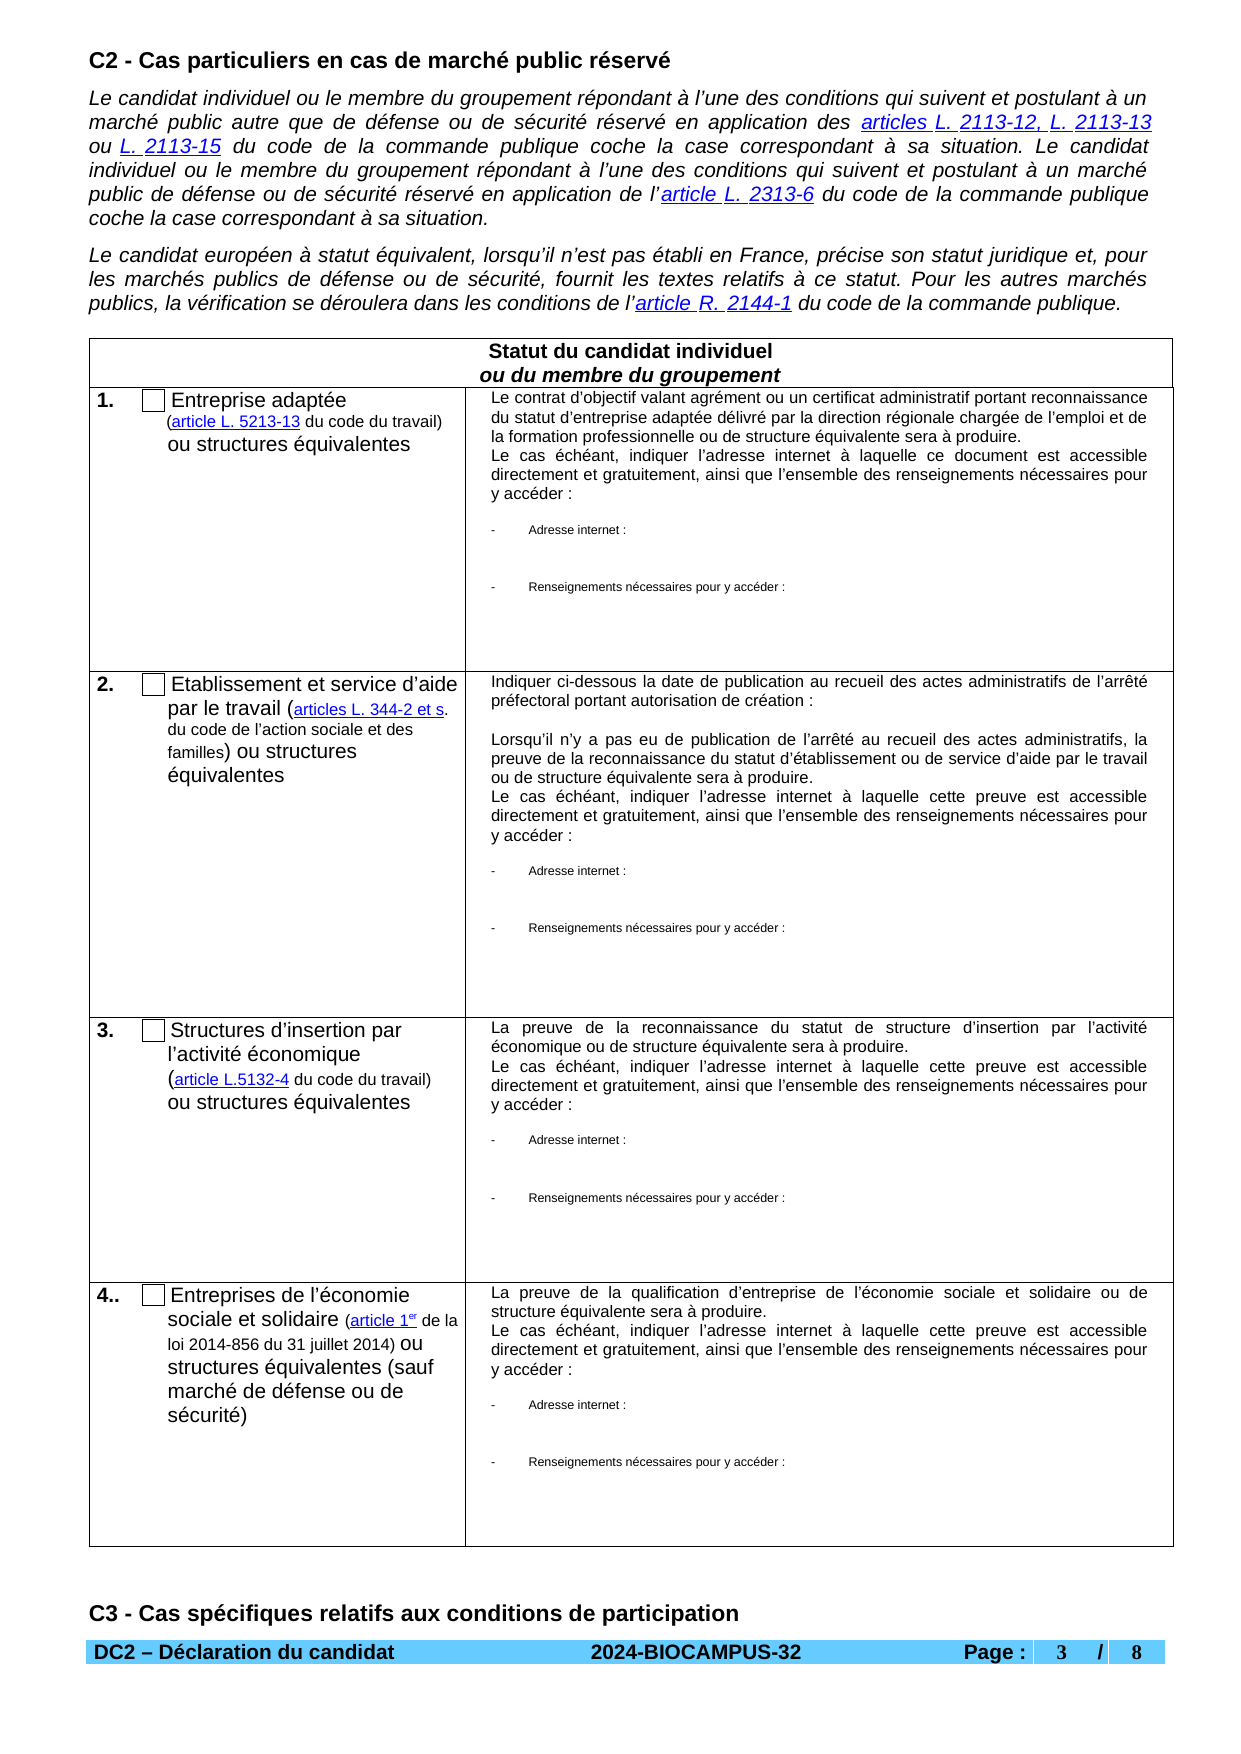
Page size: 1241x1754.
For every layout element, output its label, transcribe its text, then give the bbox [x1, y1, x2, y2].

table_cell 3. Structures d’insertion par l’activité économique (article L.5132-4 du code du travail) ou structures équivalentes [90, 1018, 465, 1282]
table_cell 2. Etablissement et service d’aide par le travail (articles L. 344-2 et s. du code de l’action sociale et des familles) ou structures équivalentes [90, 672, 465, 1017]
table_cell Le contrat d’objectif valant agrément ou un certificat administratif portant reconnaissance du statut d’entreprise adaptée délivré par la direction régionale chargée de l’emploi et de la formation professionnelle ou de structure équivalente sera à produire. Le cas échéant, indiquer l’adresse internet à laquelle ce document est accessible directement et gratuitement, ainsi que l’ensemble des renseignements nécessaires pour y accéder : Adresse internet : Renseignements nécessaires pour y accéder : [466, 388, 1173, 671]
text C2 - Cas particuliers en cas de marché public réservé [89, 47, 1152, 74]
table_cell La preuve de la reconnaissance du statut de structure d’insertion par l’activité économique ou de structure équivalente sera à produire. Le cas échéant, indiquer l’adresse internet à laquelle cette preuve est accessible directement et gratuitement, ainsi que l’ensemble des renseignements nécessaires pour y accéder : Adresse internet : Renseignements nécessaires pour y accéder : [466, 1018, 1173, 1282]
text Le candidat individuel ou le membre du groupement répondant à l’une des conditions qui suivent et postulant à un marché public autre que de défense ou de sécurité réservé en application des articles L. 2113-12, L. 2113-13 ou L. 2113-15 du code de la commande publique coche la case correspondant à sa situation. Le candidat individuel ou le membre du groupement répondant à l’une des conditions qui suivent et postulant à un marché public de défense ou de sécurité réservé en application de l’article L. 2313-6 du code de la commande publique coche la case correspondant à sa situation. [89, 86, 1152, 230]
table_cell 4.. Entreprises de l’économie sociale et solidaire (article 1er de la loi 2014-856 du 31 juillet 2014) ou structures équivalentes (sauf marché de défense ou de sécurité) [90, 1283, 465, 1546]
text C3 - Cas spécifiques relatifs aux conditions de participation [89, 1600, 1152, 1626]
table_header Statut du candidat individuel ou du membre du groupement [90, 339, 1172, 387]
text Le candidat européen à statut équivalent, lorsqu’il n’est pas établi en France, précise son statut juridique et, pour les marchés publics de défense ou de sécurité, fournit les textes relatifs à ce statut. Pour les autres marchés publics, la vérification se déroulera dans les conditions de l’article R. 2144-1 du code de la commande publique. [89, 242, 1152, 314]
table_cell La preuve de la qualification d’entreprise de l’économie sociale et solidaire ou de structure équivalente sera à produire. Le cas échéant, indiquer l’adresse internet à laquelle cette preuve est accessible directement et gratuitement, ainsi que l’ensemble des renseignements nécessaires pour y accéder : Adresse internet : Renseignements nécessaires pour y accéder : [466, 1283, 1173, 1546]
table_cell Indiquer ci-dessous la date de publication au recueil des actes administratifs de l’arrêté préfectoral portant autorisation de création : Lorsqu’il n’y a pas eu de publication de l’arrêté au recueil des actes administratifs, la preuve de la reconnaissance du statut d’établissement ou de service d’aide par le travail ou de structure équivalente sera à produire. Le cas échéant, indiquer l’adresse internet à laquelle cette preuve est accessible directement et gratuitement, ainsi que l’ensemble des renseignements nécessaires pour y accéder : Adresse internet : Renseignements nécessaires pour y accéder : [466, 672, 1173, 1017]
table_cell 1. Entreprise adaptée (article L. 5213-13 du code du travail) ou structures équivalentes [90, 388, 465, 671]
